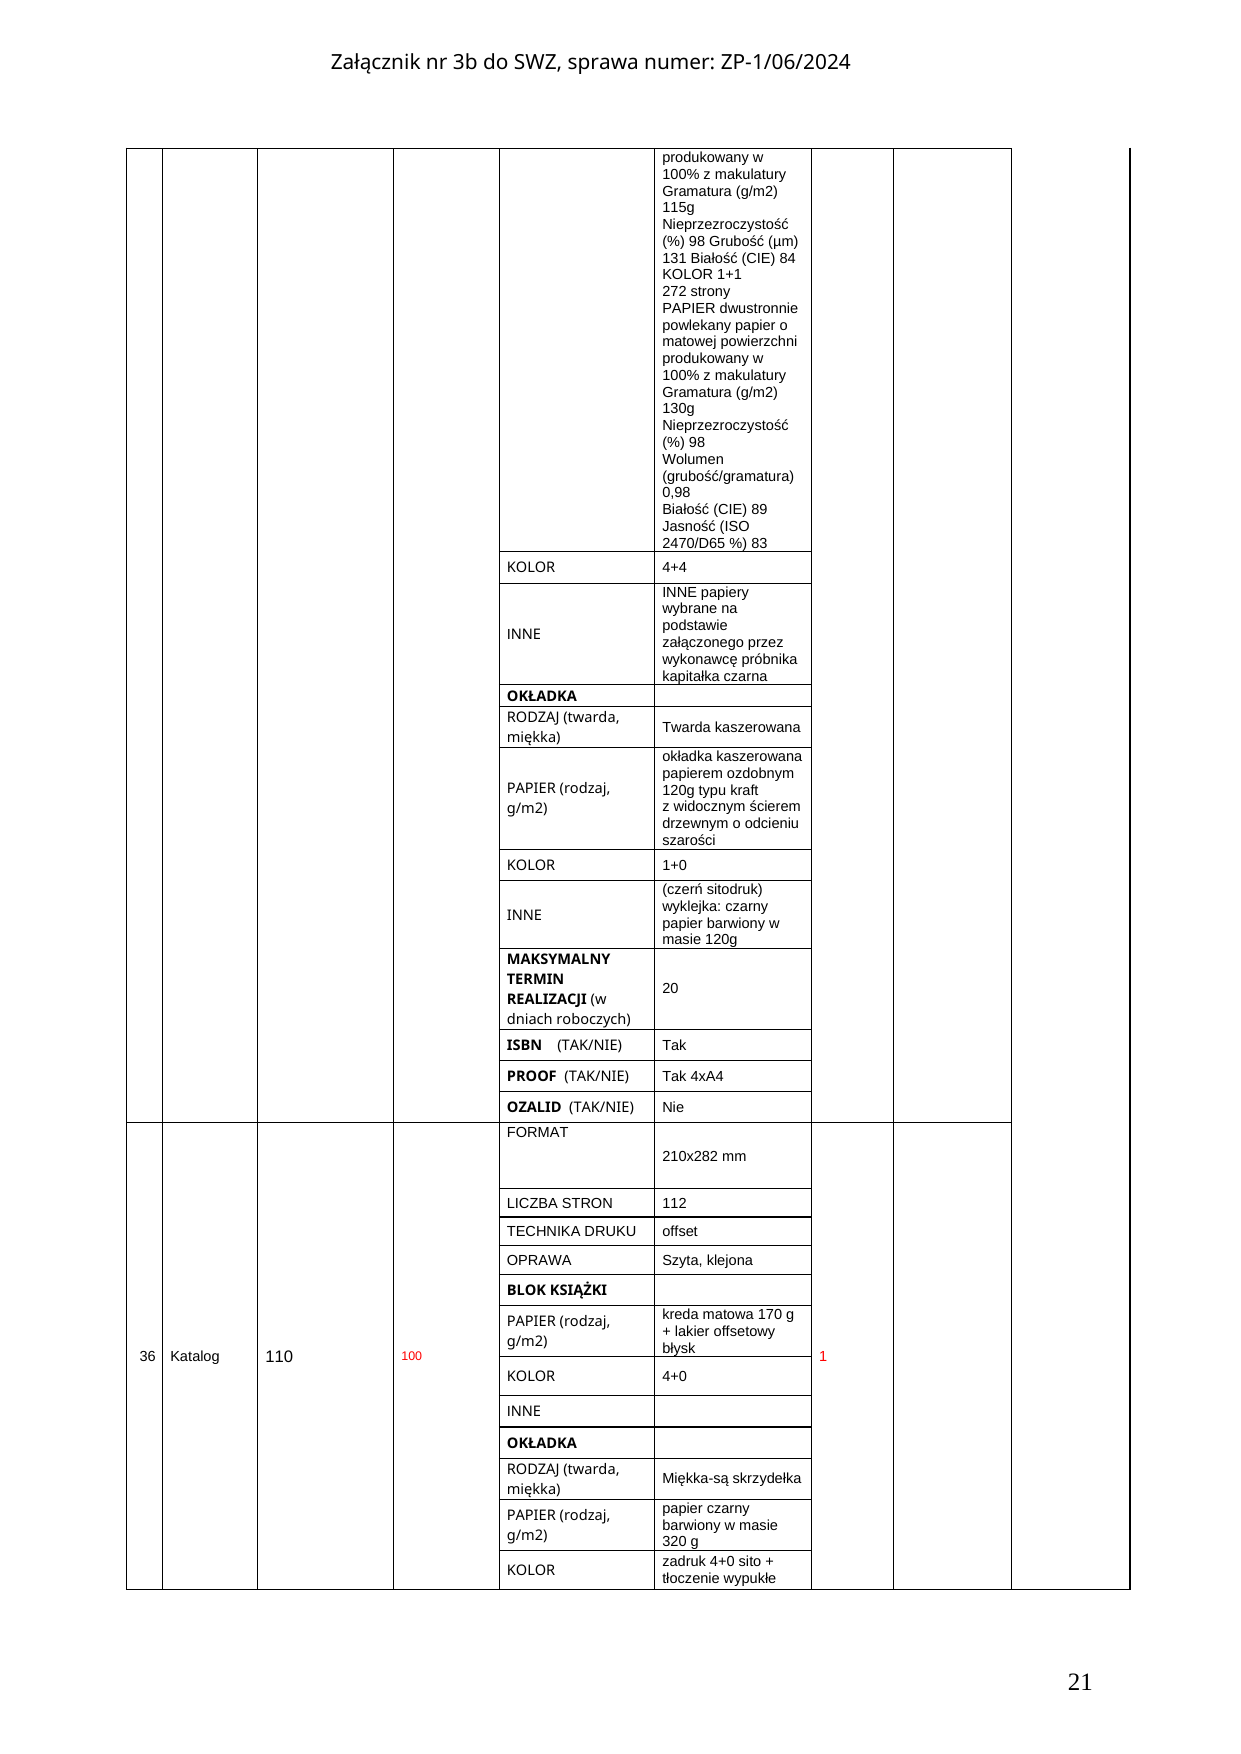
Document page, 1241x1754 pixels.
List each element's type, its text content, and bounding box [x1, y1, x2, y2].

table_cell 20 [655, 949, 811, 1028]
table_cell KOLOR [500, 552, 654, 582]
table_cell 4+0 [655, 1357, 811, 1395]
table_cell LICZBA STRON [500, 1189, 654, 1216]
table_cell [655, 1275, 811, 1305]
table_cell PAPIER (rodzaj, g/m2) [500, 1500, 654, 1550]
table_cell 36 [127, 1123, 162, 1589]
table_cell [894, 1123, 1011, 1589]
table_cell KOLOR [500, 1357, 654, 1395]
table_cell PAPIER (rodzaj, g/m2) [500, 1306, 654, 1356]
table_cell [655, 1428, 811, 1458]
table_cell Nie [655, 1092, 811, 1122]
table_cell 1+0 [655, 850, 811, 880]
table_cell okładka kaszerowana papierem ozdobnym 120g typu kraft z widocznym ścierem drzewnym o odcieniu szarości [655, 748, 811, 848]
table_cell Katalog [163, 1123, 257, 1589]
table_cell 112 [655, 1189, 811, 1216]
table_cell Szyta, klejona [655, 1246, 811, 1273]
table_cell OZALID (TAK/NIE) [500, 1092, 654, 1122]
table_cell INNE [500, 1396, 654, 1426]
table_cell Tak [655, 1030, 811, 1060]
table_cell 100 [394, 1123, 499, 1589]
table_cell PROOF (TAK/NIE) [500, 1061, 654, 1091]
table_cell OKŁADKA [500, 1428, 654, 1458]
table_cell Twarda kaszerowana [655, 707, 811, 747]
table_cell papier czarny barwiony w masie 320 g [655, 1500, 811, 1550]
table_cell 210x282 mm [655, 1123, 811, 1188]
table_cell KOLOR [500, 1551, 654, 1589]
table_cell INNE papiery wybrane na podstawie załączonego przez wykonawcę próbnika kapitałka czarna [655, 584, 811, 684]
table_cell KOLOR [500, 850, 654, 880]
table_cell RODZAJ (twarda, miękka) [500, 707, 654, 747]
table_cell 110 [258, 1123, 393, 1589]
table_cell RODZAJ (twarda, miękka) [500, 1459, 654, 1498]
table_cell offset [655, 1218, 811, 1245]
table_cell TECHNIKA DRUKU [500, 1218, 654, 1245]
table_cell zadruk 4+0 sito + tłoczenie wypukłe [655, 1551, 811, 1589]
table_cell [655, 685, 811, 706]
table_cell OKŁADKA [500, 685, 654, 706]
table_cell MAKSYMALNY TERMIN REALIZACJI (w dniach roboczych) [500, 949, 654, 1028]
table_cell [655, 149, 811, 551]
table_cell OPRAWA [500, 1246, 654, 1273]
table_cell (czerń sitodruk) wyklejka: czarny papier barwiony w masie 120g [655, 881, 811, 948]
table_cell [655, 1396, 811, 1426]
table_cell PAPIER (rodzaj, g/m2) [500, 748, 654, 848]
table_cell BLOK KSIĄŻKI [500, 1275, 654, 1305]
table_cell INNE [500, 881, 654, 948]
table_cell kreda matowa 170 g + lakier offsetowy błysk [655, 1306, 811, 1356]
table_cell Miękka-są skrzydełka [655, 1459, 811, 1498]
table_cell ISBN (TAK/NIE) [500, 1030, 654, 1060]
table_cell INNE [500, 584, 654, 684]
table_cell 4+4 [655, 552, 811, 582]
table_cell [1012, 1122, 1129, 1589]
table_cell 1 [812, 1123, 893, 1589]
table_cell FORMAT [500, 1123, 654, 1188]
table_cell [500, 149, 654, 551]
table_cell Tak 4xA4 [655, 1061, 811, 1091]
